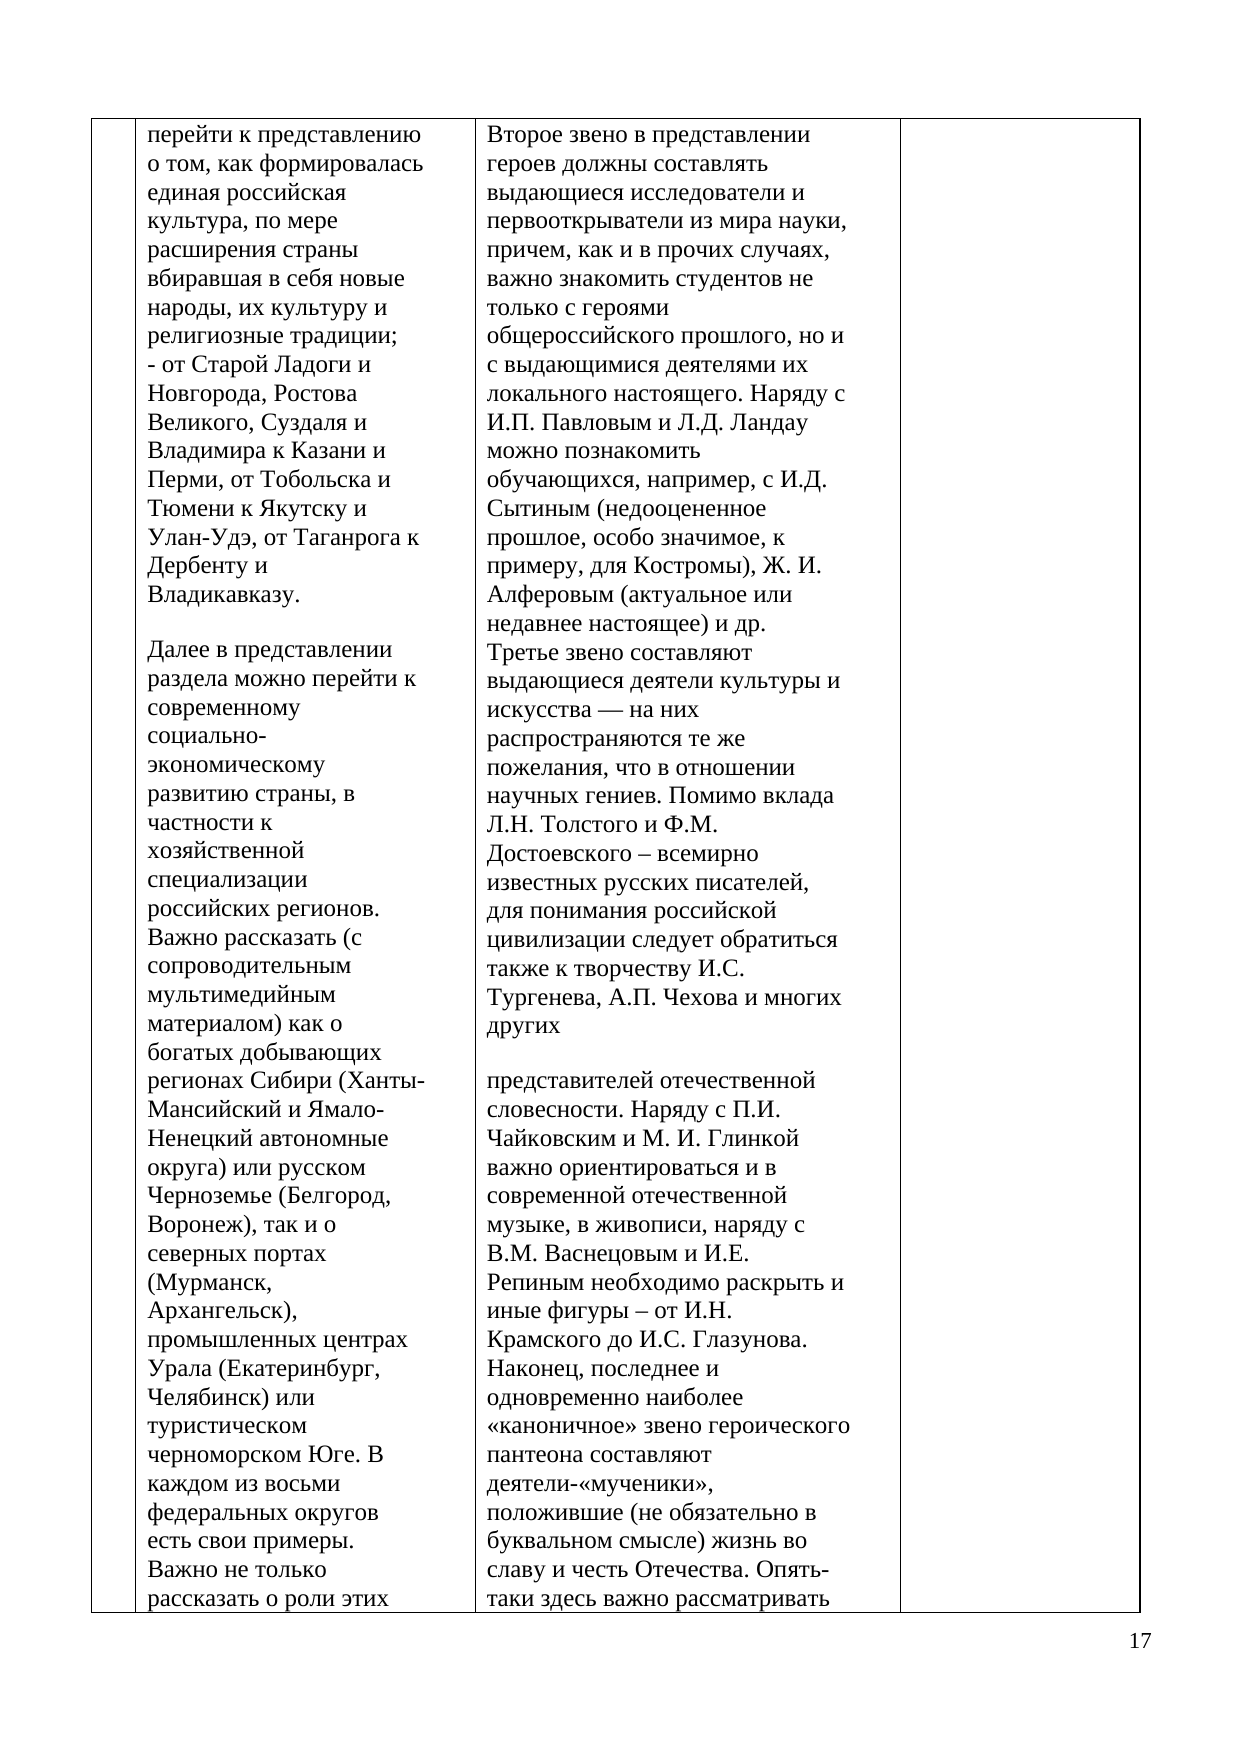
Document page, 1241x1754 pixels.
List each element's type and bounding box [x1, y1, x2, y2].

table_cell [476, 119, 900, 1612]
table_cell [136, 119, 475, 1612]
table_cell [92, 119, 135, 1612]
table_cell [901, 119, 1139, 1612]
